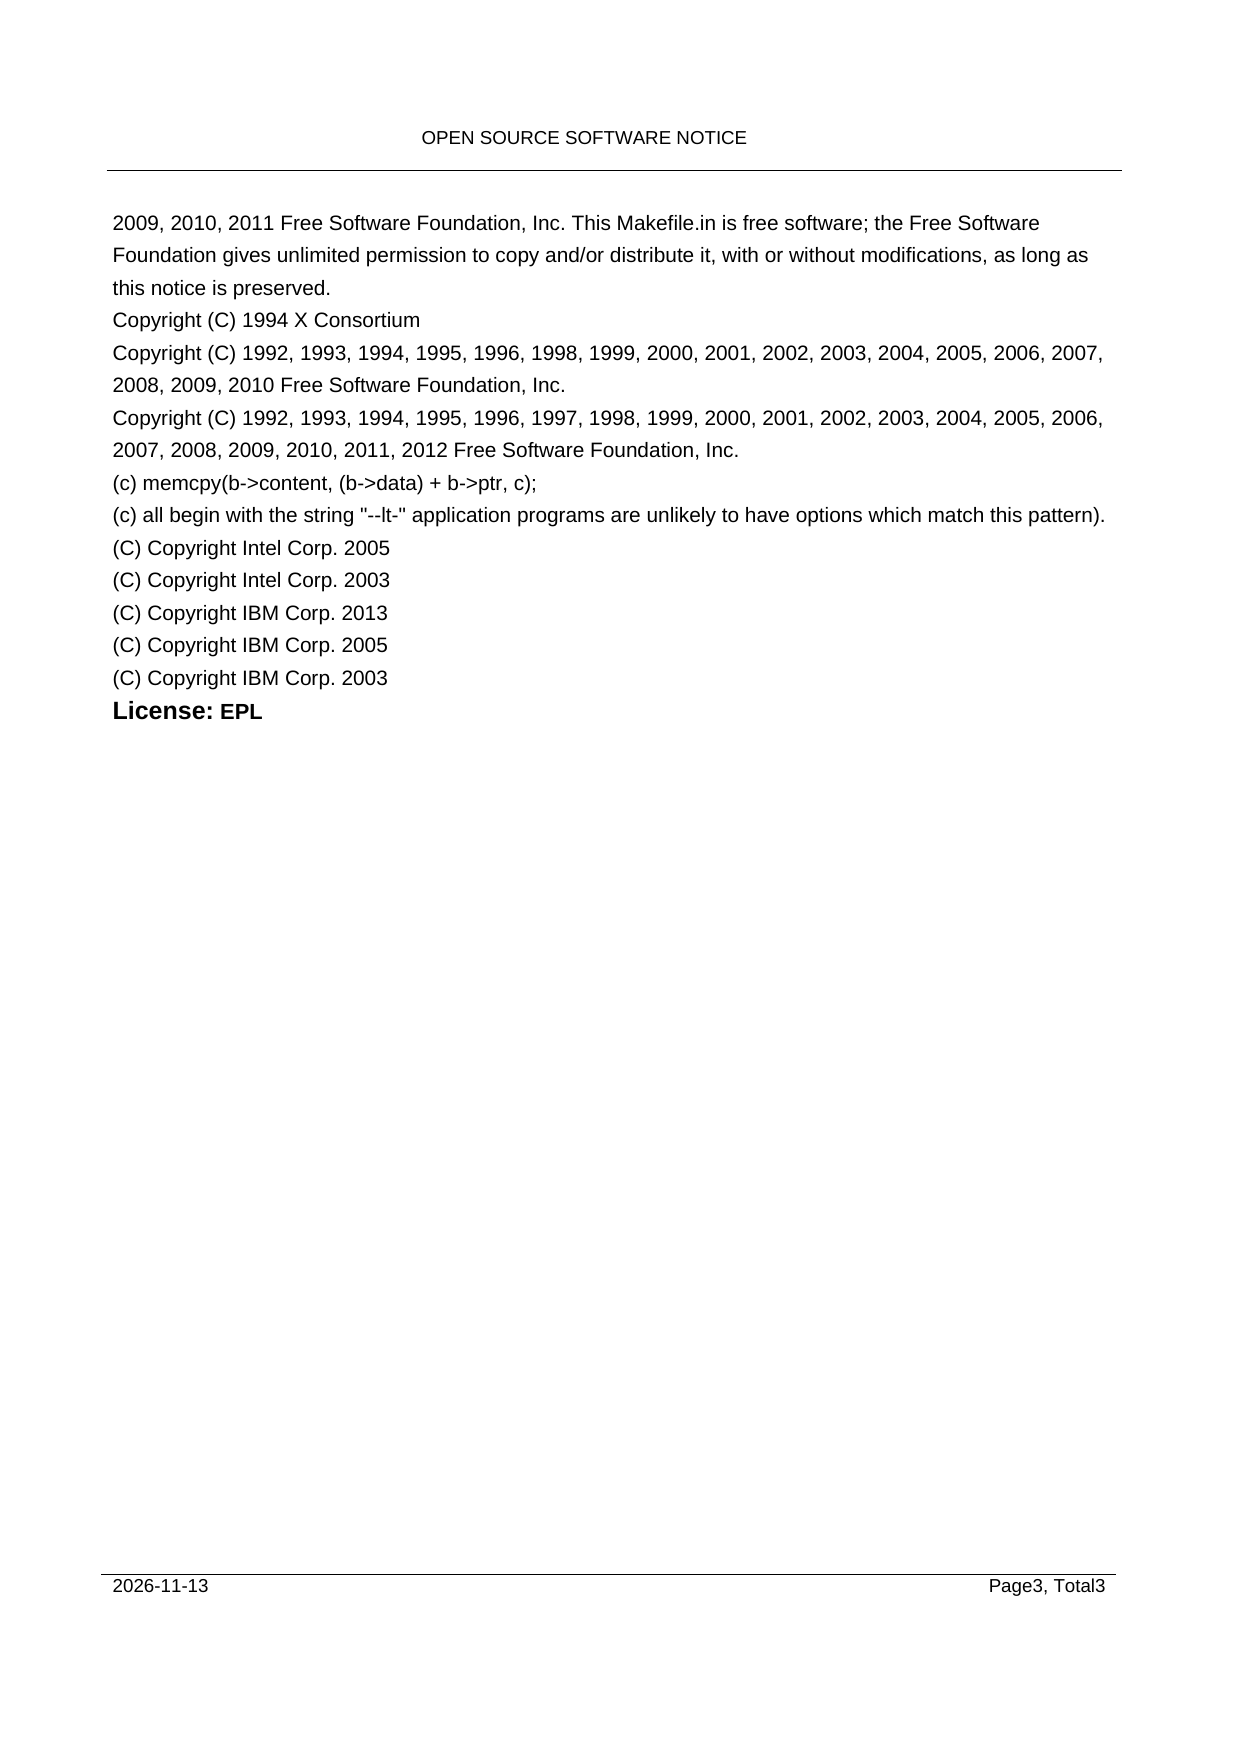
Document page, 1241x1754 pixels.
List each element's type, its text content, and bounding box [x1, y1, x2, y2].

text Copyright (C) 1994 X Consortium [112, 304, 1128, 336]
text (C) Copyright Intel Corp. 2003 [112, 564, 1128, 596]
text (C) Copyright Intel Corp. 2005 [112, 531, 1128, 564]
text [112, 206, 1128, 304]
text (C) Copyright IBM Corp. 2003 [112, 661, 1128, 694]
text (C) Copyright IBM Corp. 2005 [112, 629, 1128, 661]
text (C) Copyright IBM Corp. 2013 [112, 596, 1128, 629]
text Copyright (C) 1992, 1993, 1994, 1995, 1996, 1998, 1999, 2000, 2001, 2002, 2003, 2004, 2005, 2006, 2007, 2008, 2009, 2010 Free Software Foundation, Inc. [112, 336, 1128, 401]
text License: EPL [112, 694, 1128, 791]
text (c) memcpy(b->content, (b->data) + b->ptr, c); [112, 466, 1128, 499]
text Copyright (C) 1992, 1993, 1994, 1995, 1996, 1997, 1998, 1999, 2000, 2001, 2002, 2003, 2004, 2005, 2006, 2007, 2008, 2009, 2010, 2011, 2012 Free Software Foundation, Inc. [112, 401, 1128, 466]
text (c) all begin with the string "--lt-" application programs are unlikely to have options which match this pattern). [112, 499, 1128, 531]
